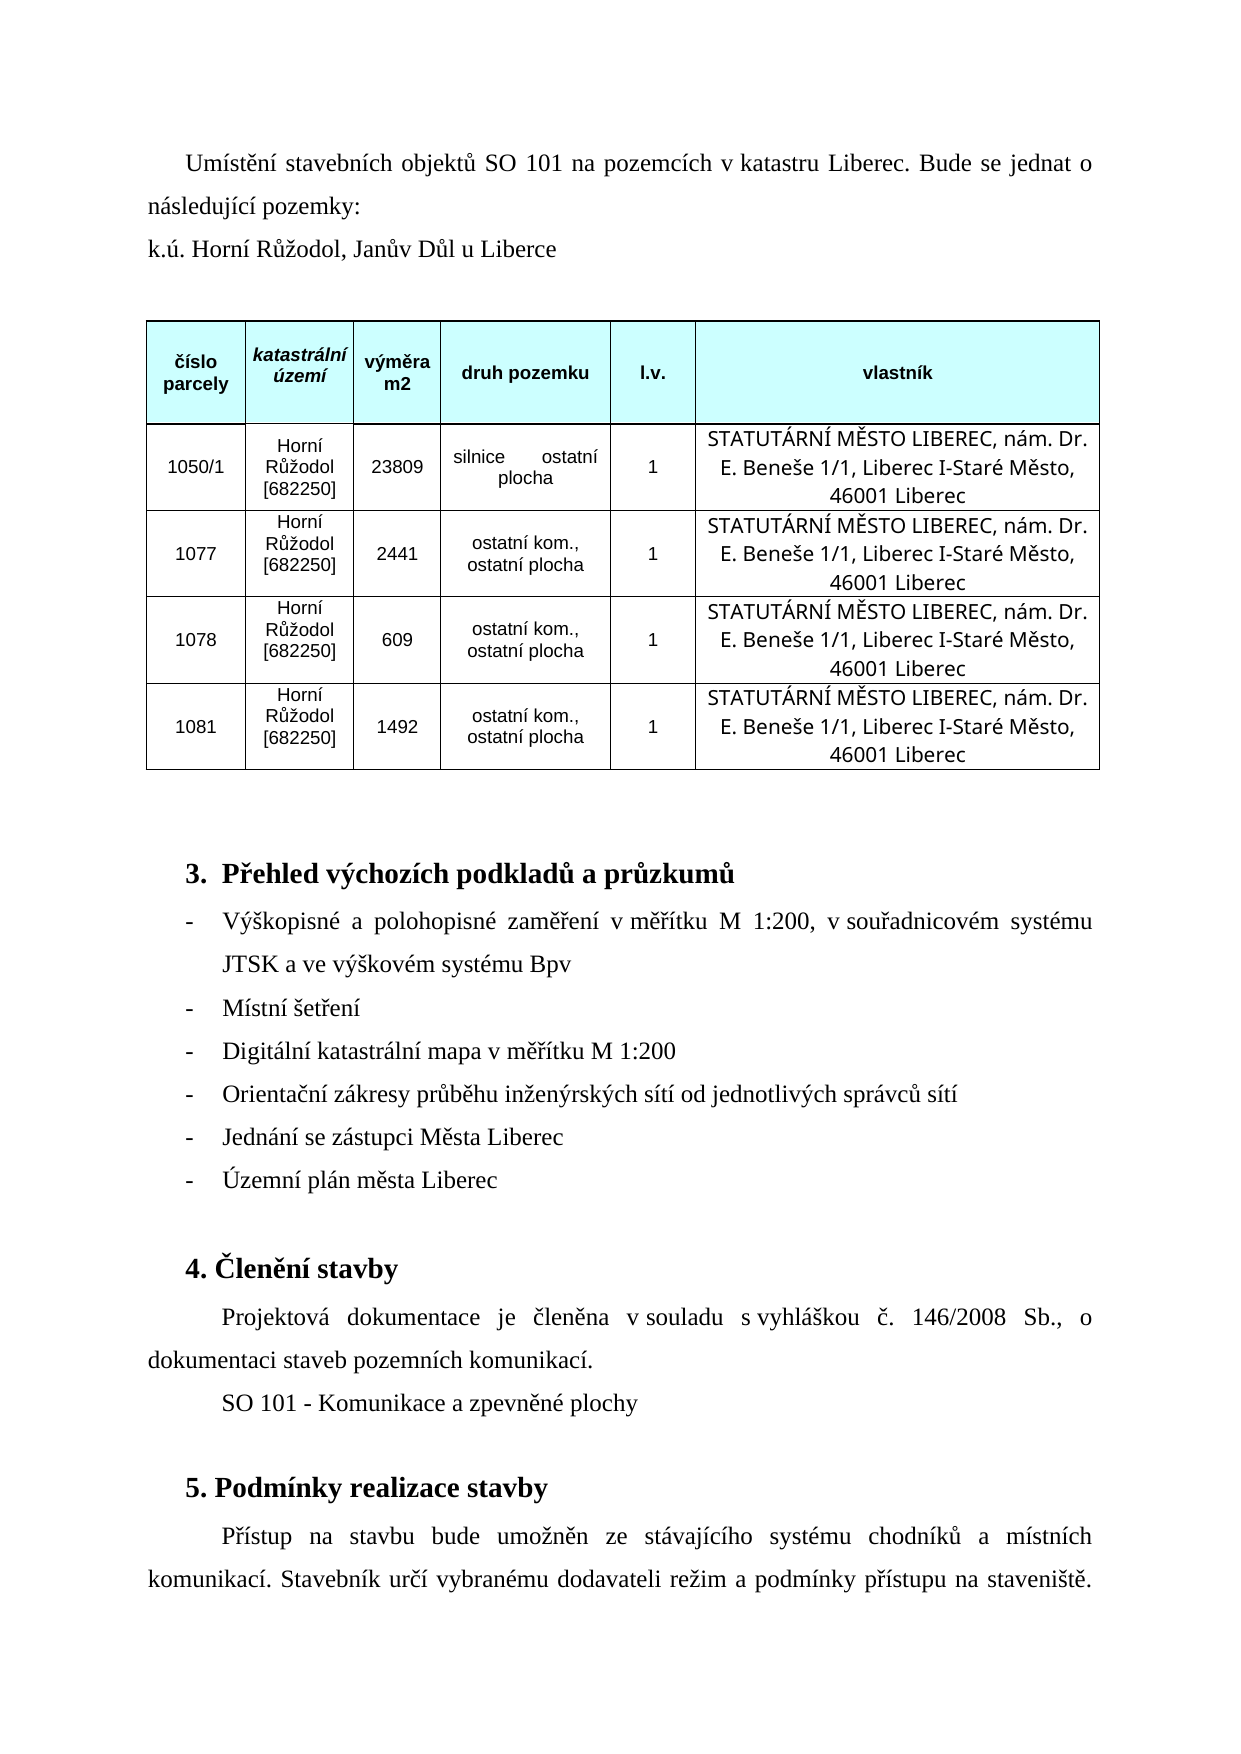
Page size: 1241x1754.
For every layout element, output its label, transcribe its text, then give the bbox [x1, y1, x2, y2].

table_cell 1081 [147, 684, 245, 769]
table_cell 1078 [147, 597, 245, 682]
text Umístění stavebních objektů SO 101 na pozemcích v katastru Liberec. Bude se jednat o následující pozemky: [148, 148, 1093, 219]
table_cell ostatní kom., ostatní plocha [441, 684, 610, 769]
list Výškopisné a polohopisné zaměření v měřítku M 1:200, v souřadnicovém systému JTSK a ve výškovém systému Bpv [185, 906, 1093, 978]
text 5. Podmínky realizace stavby [185, 1471, 1093, 1504]
table_cell 1492 [354, 684, 440, 769]
list Digitální katastrální mapa v měřítku M 1:200 [185, 1036, 1093, 1064]
table_cell STATUTÁRNÍ MĚSTO LIBEREC, nám. Dr. E. Beneše 1/1, Liberec I-Staré Město, 46001 Liberec [696, 597, 1099, 682]
table_header druh pozemku [441, 322, 610, 422]
table_cell 23809 [354, 425, 440, 510]
table_cell ostatní kom., ostatní plocha [441, 597, 610, 682]
table_cell 1 [611, 425, 695, 510]
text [148, 1521, 1093, 1593]
table_cell 2441 [354, 511, 440, 596]
table_cell silnice ostatní plocha [441, 425, 610, 510]
table_cell STATUTÁRNÍ MĚSTO LIBEREC, nám. Dr. E. Beneše 1/1, Liberec I-Staré Město, 46001 Liberec [696, 425, 1099, 510]
text 4. Členění stavby [185, 1251, 1093, 1285]
text Projektová dokumentace je členěna v souladu s vyhláškou č. 146/2008 Sb., o dokumentaci staveb pozemních komunikací. [148, 1302, 1093, 1374]
text SO 101 - Komunikace a zpevněné plochy [148, 1388, 1093, 1417]
table_cell ostatní kom., ostatní plocha [441, 511, 610, 596]
list Orientační zákresy průběhu inženýrských sítí od jednotlivých správců sítí [185, 1079, 1093, 1108]
table_cell Horní Růžodol [682250] [246, 597, 353, 682]
list Územní plán města Liberec [185, 1165, 1093, 1194]
table_cell Horní Růžodol [682250] [246, 424, 353, 510]
table_header katastrální území [246, 322, 353, 422]
table_header výměra m2 [354, 322, 440, 422]
table_cell 1 [611, 684, 695, 769]
table_header vlastník [696, 322, 1099, 422]
table_cell 1 [611, 597, 695, 682]
table_cell 609 [354, 597, 440, 682]
text 3. Přehled výchozích podkladů a průzkumů [185, 856, 1093, 890]
table_header l.v. [611, 322, 695, 422]
list Jednání se zástupci Města Liberec [185, 1122, 1093, 1151]
table_cell Horní Růžodol [682250] [246, 684, 353, 769]
table_cell 1 [611, 511, 695, 596]
table_cell Horní Růžodol [682250] [246, 511, 353, 596]
table_cell STATUTÁRNÍ MĚSTO LIBEREC, nám. Dr. E. Beneše 1/1, Liberec I-Staré Město, 46001 Liberec [696, 511, 1099, 596]
table_header číslo parcely [147, 322, 245, 422]
table_cell 1050/1 [147, 425, 245, 510]
list Místní šetření [185, 993, 1093, 1021]
table_cell STATUTÁRNÍ MĚSTO LIBEREC, nám. Dr. E. Beneše 1/1, Liberec I-Staré Město, 46001 Liberec [696, 684, 1099, 769]
table_cell 1077 [147, 511, 245, 596]
text k.ú. Horní Růžodol, Janův Důl u Liberce [148, 234, 1093, 263]
